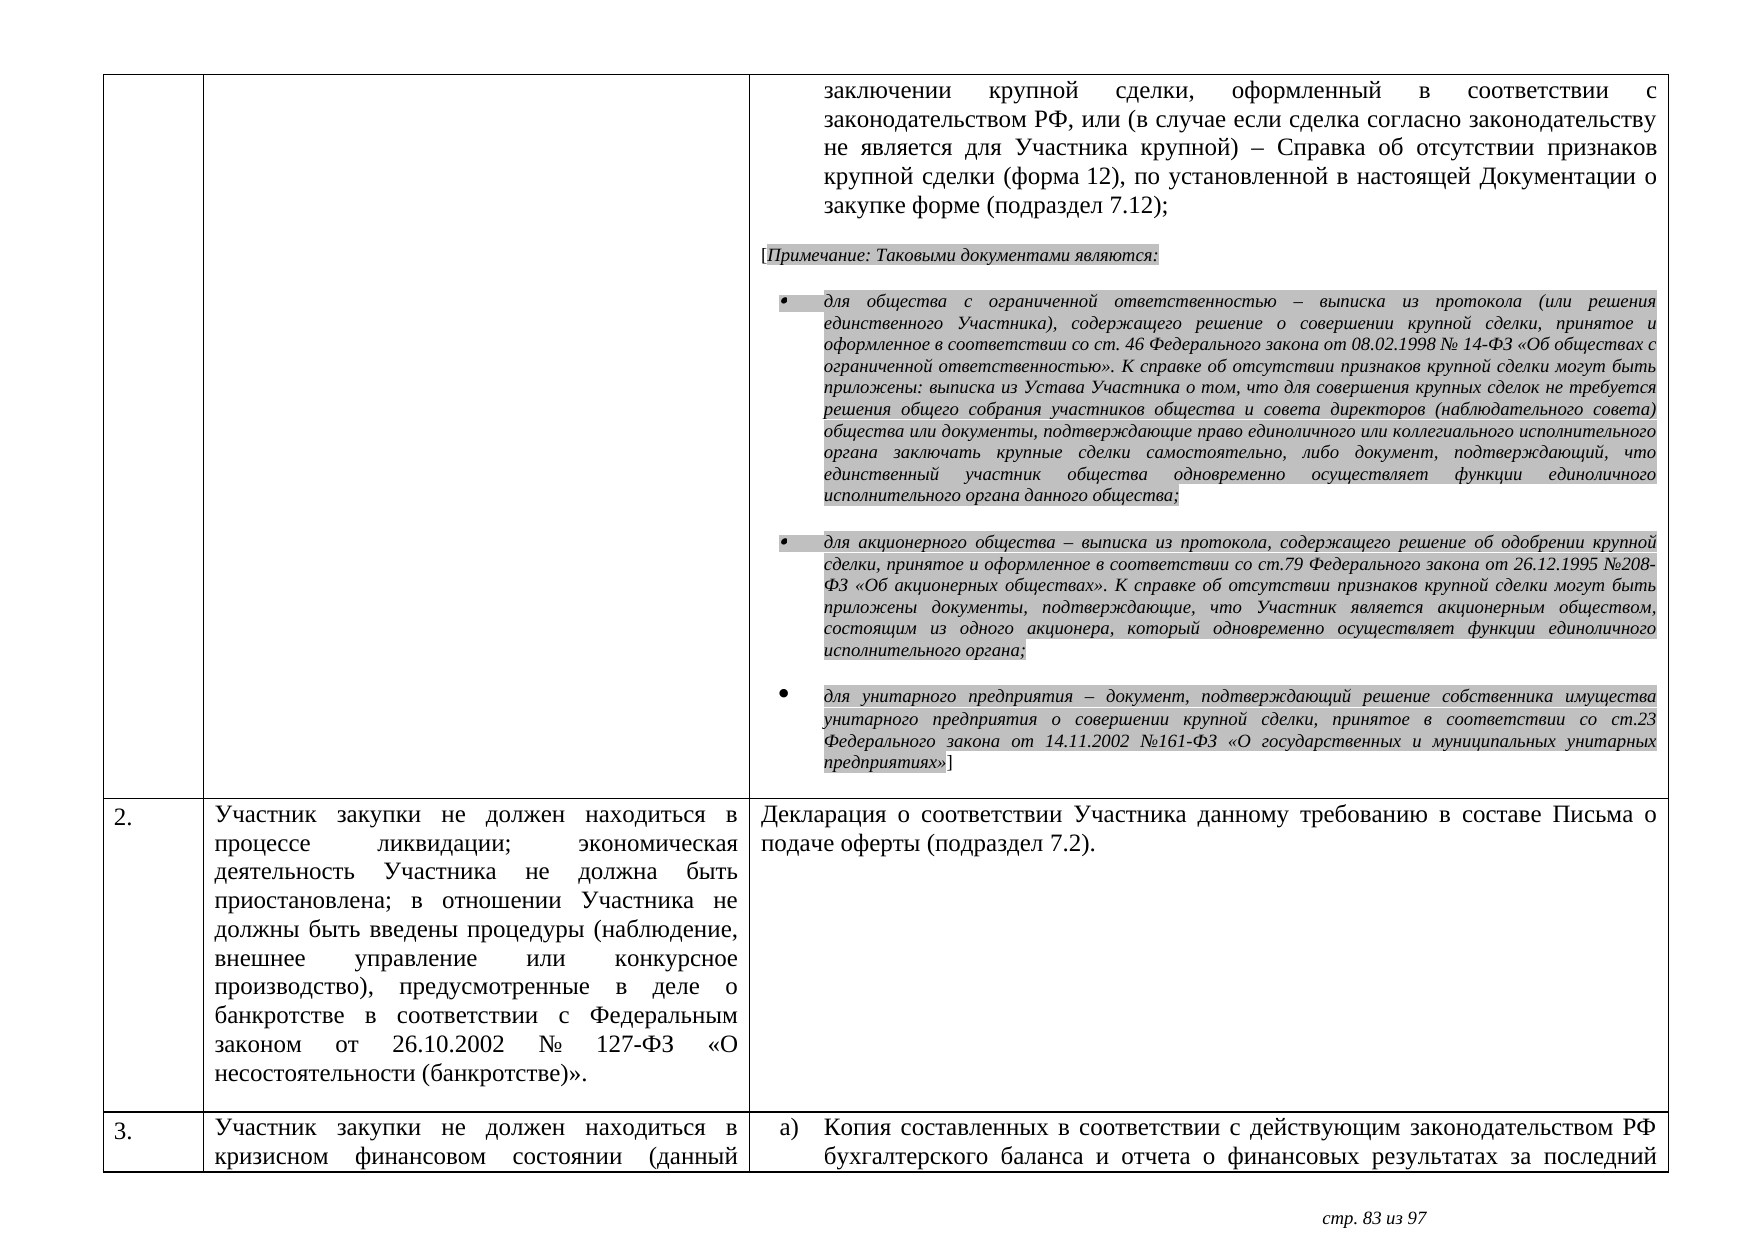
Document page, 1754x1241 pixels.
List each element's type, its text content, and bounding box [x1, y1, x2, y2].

table_cell Участник закупки не должен находиться в процессе ликвидации; экономическая деятельность Участника не должна быть приостановлена; в отношении Участника не должны быть введены процедуры (наблюдение, внешнее управление или конкурсное производство), предусмотренные в деле о банкротстве в соответствии с Федеральным законом от 26.10.2002 № 127-ФЗ «О несостоятельности (банкротстве)». [204, 799, 749, 1111]
table_cell Декларация о соответствии Участника данному требованию в составе Письма о подаче оферты (подраздел 7.2). [750, 799, 1668, 1111]
table_cell [104, 799, 203, 1111]
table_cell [750, 75, 1668, 798]
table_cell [204, 75, 749, 798]
table_cell [104, 75, 203, 798]
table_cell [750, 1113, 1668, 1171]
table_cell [204, 1113, 749, 1171]
table_cell [104, 1113, 203, 1171]
